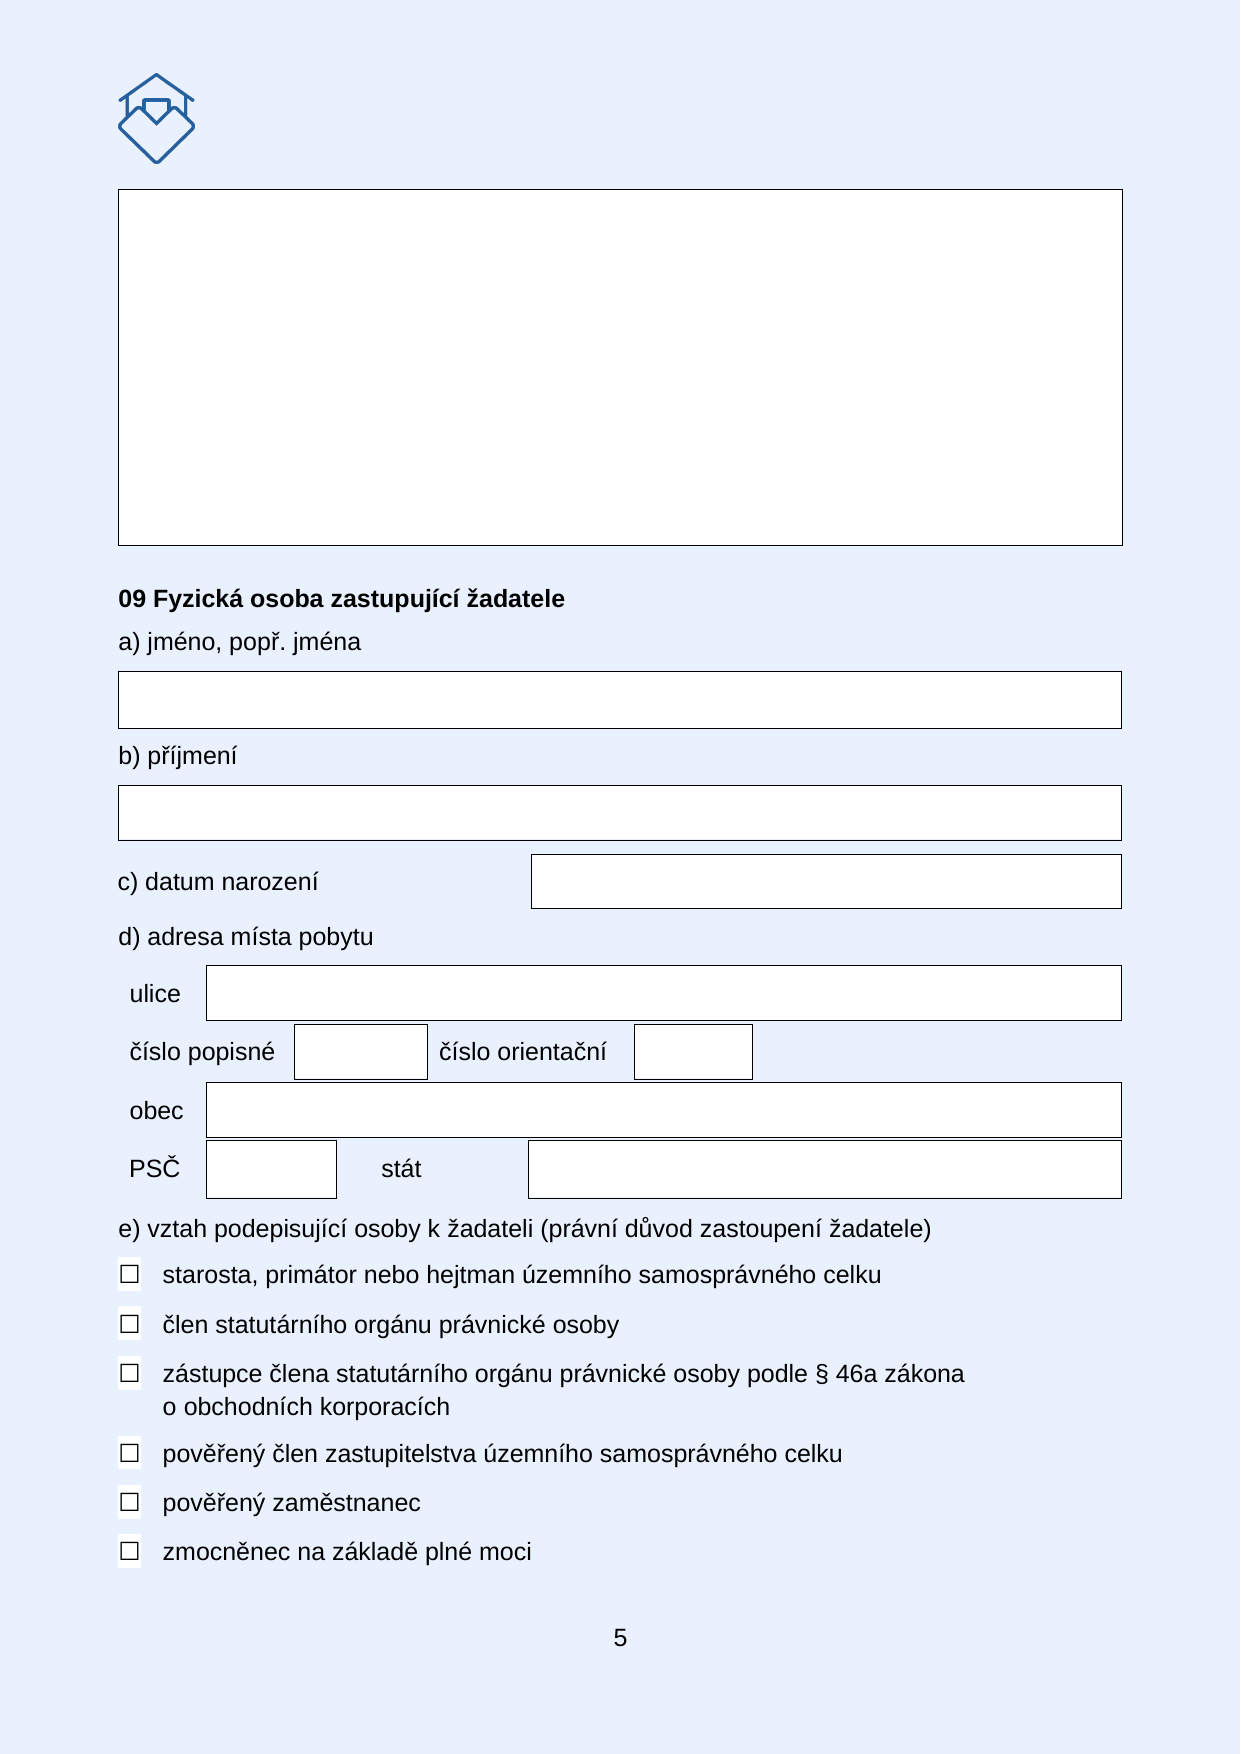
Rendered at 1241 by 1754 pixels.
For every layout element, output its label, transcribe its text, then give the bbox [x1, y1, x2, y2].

text starosta, primátor nebo hejtman územního samosprávného celku [141, 1257, 1122, 1291]
table_header [119, 786, 1121, 839]
table_header [529, 1141, 1121, 1197]
table_header [119, 190, 1122, 545]
table_header [635, 1025, 752, 1078]
table_header PSČ [118, 1140, 206, 1197]
table_header číslo popisné [118, 1024, 294, 1078]
table_header číslo orientační [428, 1024, 634, 1078]
text pověřený zaměstnanec [141, 1485, 1122, 1519]
text e) vztah podepisující osoby k žadateli (právní důvod zastoupení žadatele) [118, 1213, 1122, 1242]
table_header stát [337, 1140, 528, 1197]
table_header [119, 672, 1121, 728]
table_header c) datum narození [106, 854, 531, 908]
text a) jméno, popř. jména [118, 627, 1122, 656]
text 09 Fyzická osoba zastupující žadatele [118, 583, 1122, 612]
picture [118, 73, 195, 164]
table_header [532, 855, 1121, 908]
text člen statutárního orgánu právnické osoby [141, 1306, 1122, 1340]
table_header [207, 1141, 336, 1197]
text pověřený člen zastupitelstva územního samosprávného celku [141, 1436, 1122, 1469]
text zmocněnec na základě plné moci [141, 1534, 1122, 1568]
table_header [295, 1025, 427, 1078]
table_header [207, 1083, 1121, 1137]
text d) adresa místa pobytu [118, 922, 1122, 951]
text zástupce člena statutárního orgánu právnické osoby podle § 46a zákona o obchodních korporacích [118, 1356, 1122, 1421]
text b) příjmení [118, 741, 1122, 770]
table_header ulice [118, 965, 206, 1020]
table_header obec [118, 1082, 206, 1137]
table_header [207, 966, 1121, 1020]
